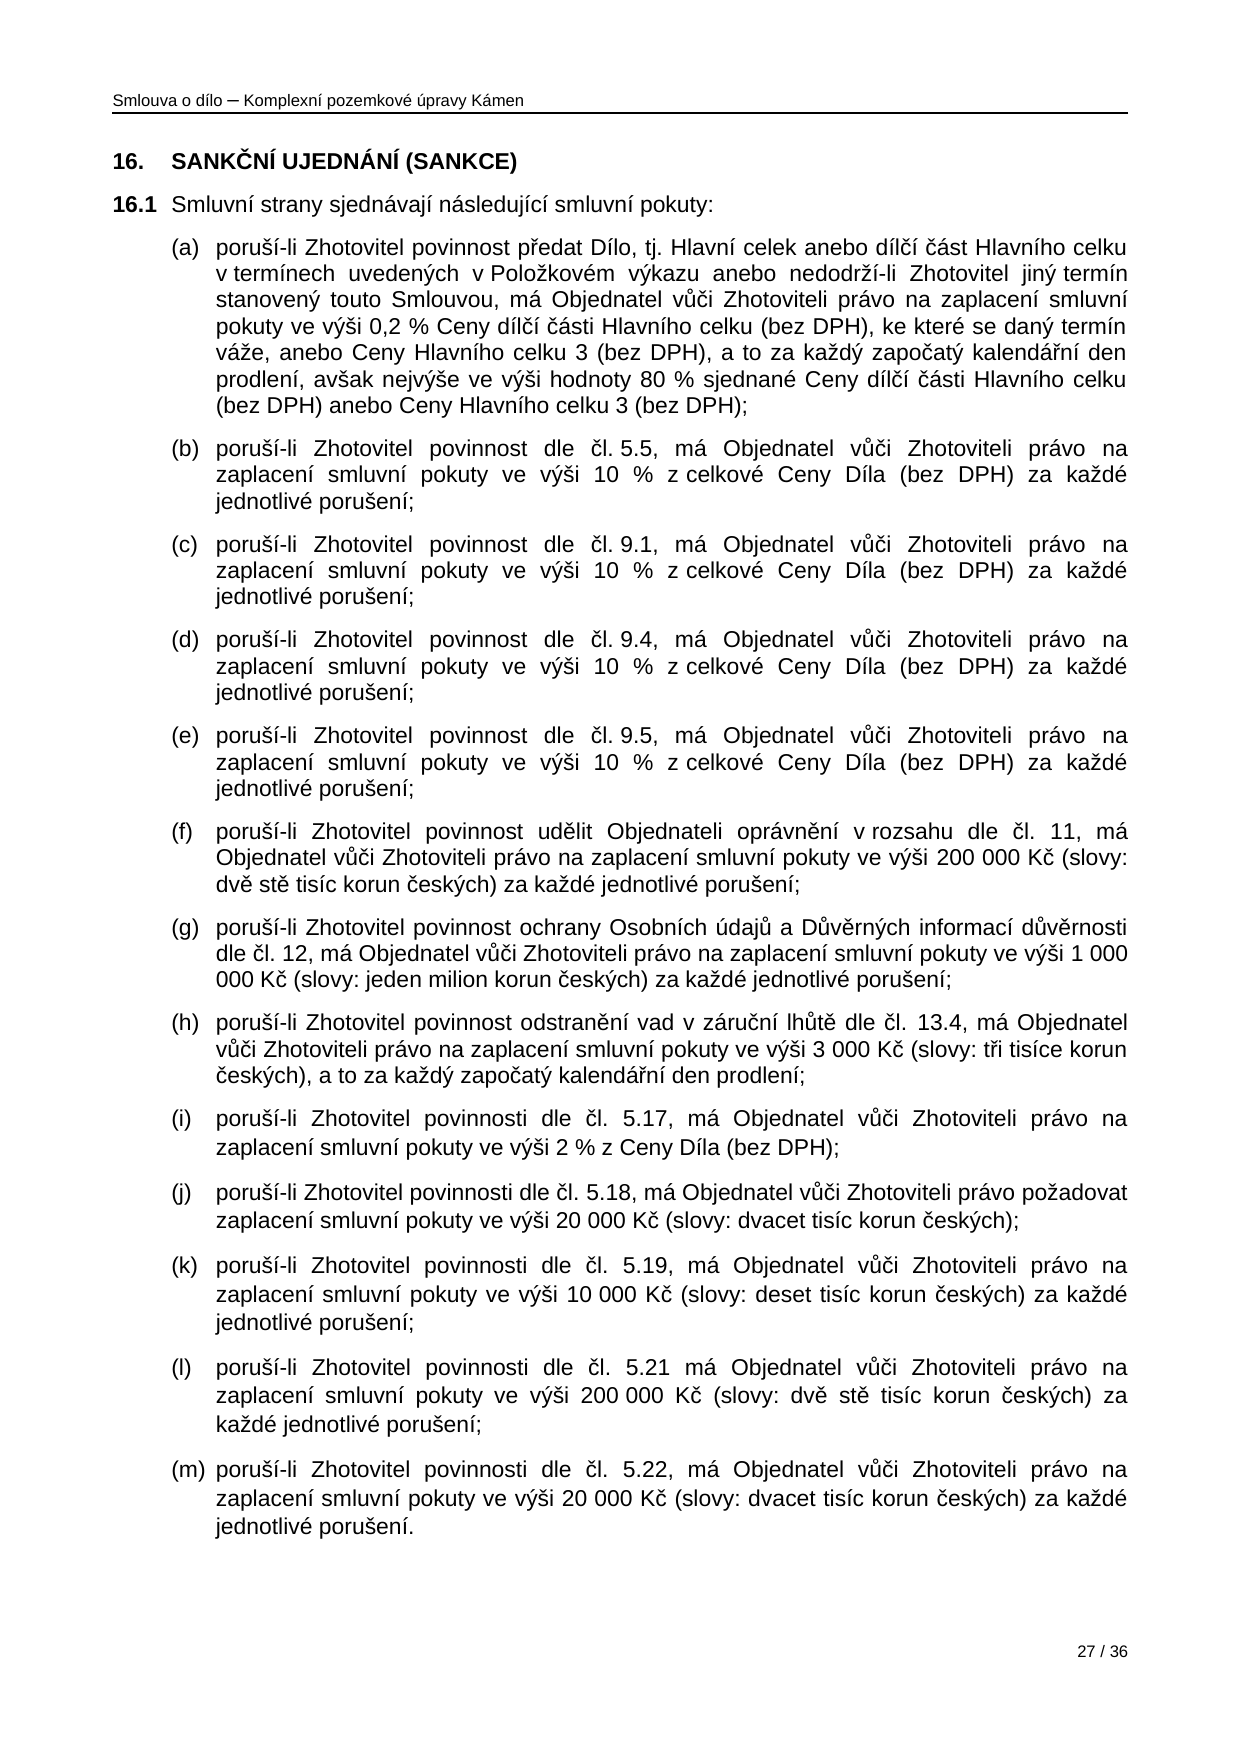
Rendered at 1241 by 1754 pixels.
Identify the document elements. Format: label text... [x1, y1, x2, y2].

text poruší-li Zhotovitel povinnosti dle čl. 5.19, má Objednatel vůči Zhotoviteli právo na zaplacení smluvní pokuty ve výši 10 000 Kč (slovy: deset tisíc korun českých) za každé jednotlivé porušení; [171, 1252, 1128, 1335]
list poruší-li Zhotovitel povinnost dle čl. 9.1, má Objednatel vůči Zhotoviteli právo na zaplacení smluvní pokuty ve výši 10 % z celkové Ceny Díla (bez DPH) za každé jednotlivé porušení; [171, 531, 1128, 610]
list poruší-li Zhotovitel povinnost dle čl. 9.5, má Objednatel vůči Zhotoviteli právo na zaplacení smluvní pokuty ve výši 10 % z celkové Ceny Díla (bez DPH) za každé jednotlivé porušení; [171, 722, 1128, 801]
text poruší-li Zhotovitel povinnost odstranění vad v záruční lhůtě dle čl. 13.4, má Objednatel vůči Zhotoviteli právo na zaplacení smluvní pokuty ve výši 3 000 Kč (slovy: tři tisíce korun českých), a to za každý započatý kalendářní den prodlení; [171, 1009, 1128, 1088]
text Smluvní strany sjednávají následující smluvní pokuty: [112, 191, 1128, 217]
text poruší-li Zhotovitel povinnosti dle čl. 5.17, má Objednatel vůči Zhotoviteli právo na zaplacení smluvní pokuty ve výši 2 % z Ceny Díla (bez DPH); [171, 1105, 1128, 1160]
text poruší-li Zhotovitel povinnost udělit Objednateli oprávnění v rozsahu dle čl. 11, má Objednatel vůči Zhotoviteli právo na zaplacení smluvní pokuty ve výši 200 000 Kč (slovy: dvě stě tisíc korun českých) za každé jednotlivé porušení; [171, 818, 1128, 897]
list poruší-li Zhotovitel povinnost dle čl. 9.4, má Objednatel vůči Zhotoviteli právo na zaplacení smluvní pokuty ve výši 10 % z celkové Ceny Díla (bez DPH) za každé jednotlivé porušení; [171, 626, 1128, 705]
list poruší-li Zhotovitel povinnost dle čl. 5.5, má Objednatel vůči Zhotoviteli právo na zaplacení smluvní pokuty ve výši 10 % z celkové Ceny Díla (bez DPH) za každé jednotlivé porušení; [171, 435, 1128, 514]
text poruší-li Zhotovitel povinnost ochrany Osobních údajů a Důvěrných informací důvěrnosti dle čl. 12, má Objednatel vůči Zhotoviteli právo na zaplacení smluvní pokuty ve výši 1 000 000 Kč (slovy: jeden milion korun českých) za každé jednotlivé porušení; [171, 913, 1128, 993]
list poruší-li Zhotovitel povinnost předat Dílo, tj. Hlavní celek anebo dílčí část Hlavního celku v termínech uvedených v Položkovém výkazu anebo nedodrží-li Zhotovitel jiný termín stanovený touto Smlouvou, má Objednatel vůči Zhotoviteli právo na zaplacení smluvní pokuty ve výši 0,2 % Ceny dílčí části Hlavního celku (bez DPH), ke které se daný termín váže, anebo Ceny Hlavního celku 3 (bez DPH), a to za každý započatý kalendářní den prodlení, avšak nejvýše ve výši hodnoty 80 % sjednané Ceny dílčí části Hlavního celku (bez DPH) anebo Ceny Hlavního celku 3 (bez DPH); [171, 234, 1128, 418]
text poruší-li Zhotovitel povinnosti dle čl. 5.18, má Objednatel vůči Zhotoviteli právo požadovat zaplacení smluvní pokuty ve výši 20 000 Kč (slovy: dvacet tisíc korun českých); [171, 1178, 1128, 1233]
text Sankční ujednání (SANKCE) [112, 148, 1128, 174]
text poruší-li Zhotovitel povinnosti dle čl. 5.21 má Objednatel vůči Zhotoviteli právo na zaplacení smluvní pokuty ve výši 200 000 Kč (slovy: dvě stě tisíc korun českých) za každé jednotlivé porušení; [171, 1354, 1128, 1437]
text poruší-li Zhotovitel povinnosti dle čl. 5.22, má Objednatel vůči Zhotoviteli právo na zaplacení smluvní pokuty ve výši 20 000 Kč (slovy: dvacet tisíc korun českých) za každé jednotlivé porušení. [171, 1456, 1128, 1539]
